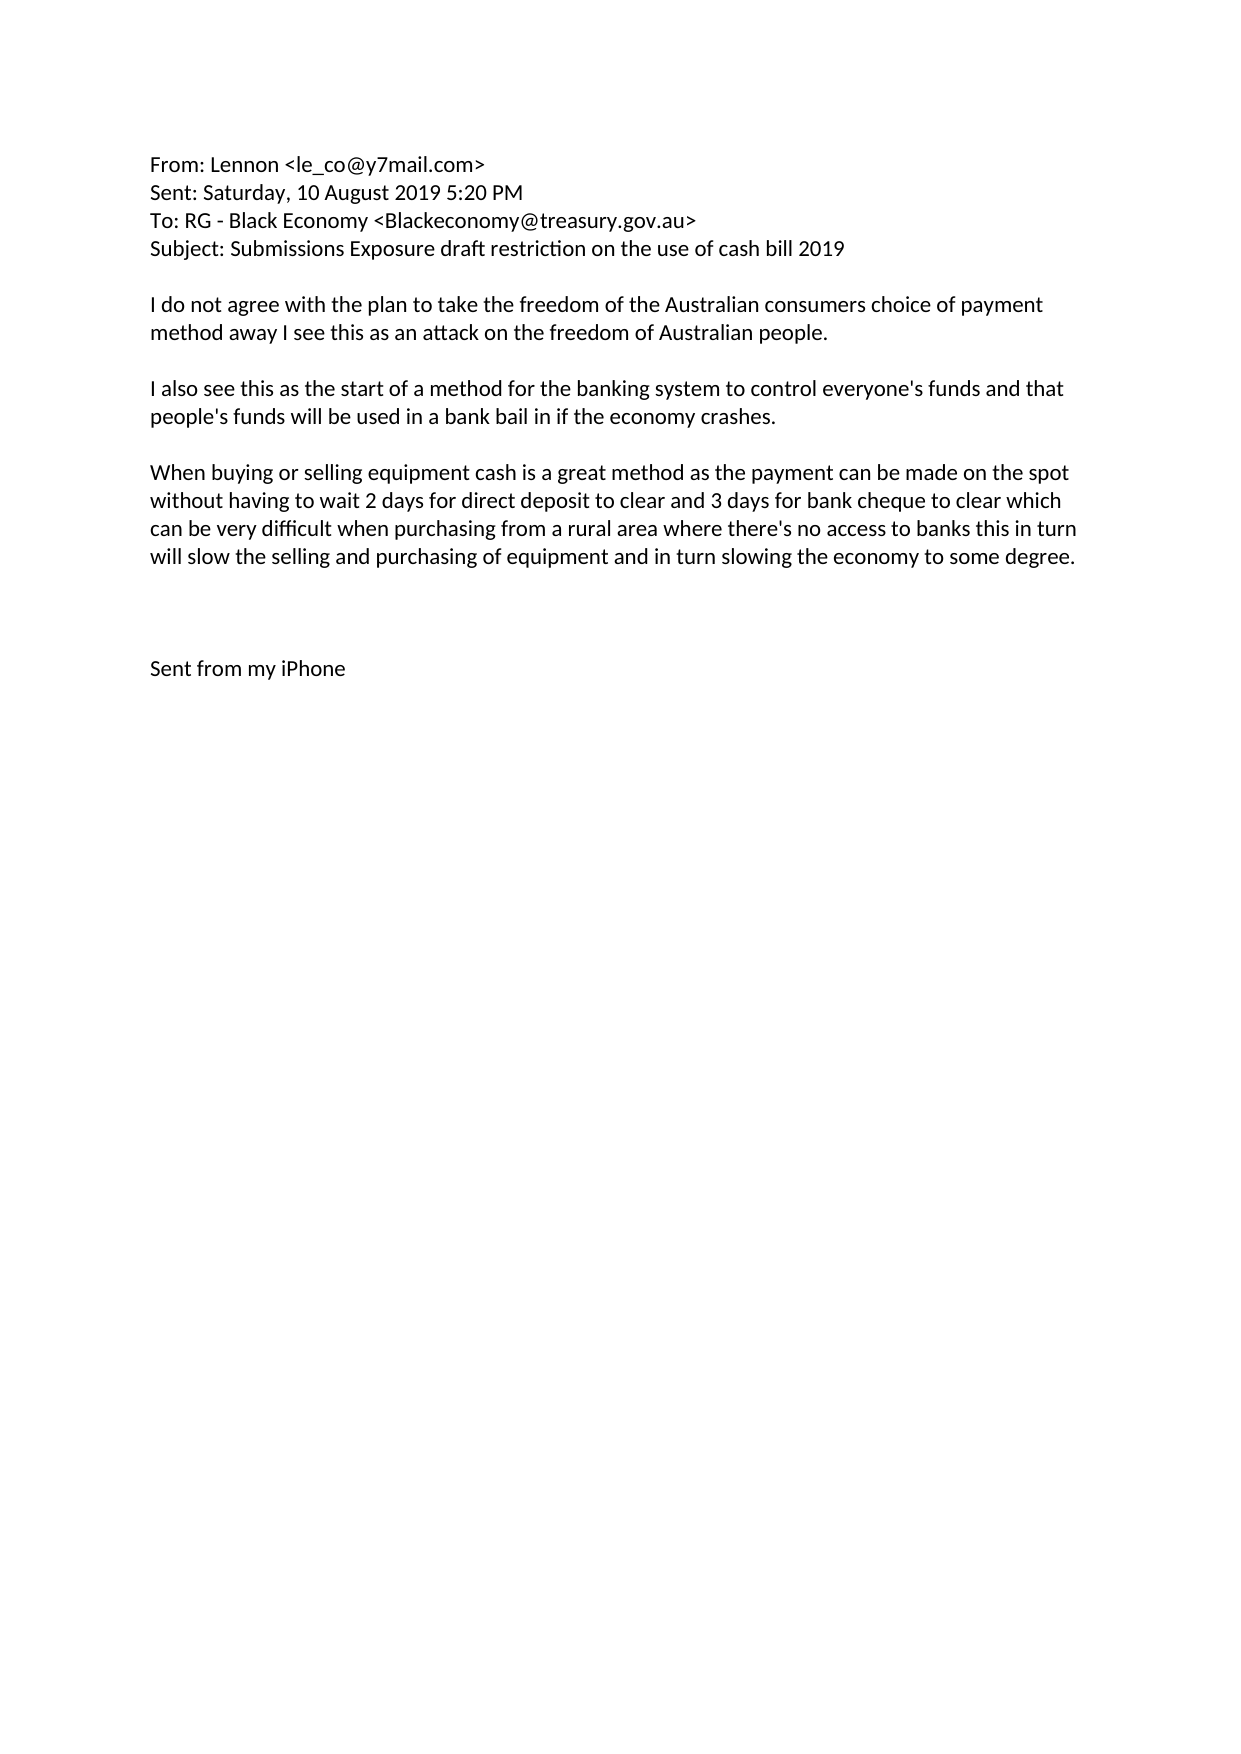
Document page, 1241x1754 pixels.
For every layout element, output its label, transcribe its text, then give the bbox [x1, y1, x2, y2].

text From: Lennon <le_co@y7mail.com> Sent: Saturday, 10 August 2019 5:20 PM To: RG - Black Economy <Blackeconomy@treasury.gov.au> Subject: Submissions Exposure draft restriction on the use of cash bill 2019 [150, 150, 1090, 262]
text I do not agree with the plan to take the freedom of the Australian consumers choice of payment method away I see this as an attack on the freedom of Australian people. [150, 290, 1090, 346]
text When buying or selling equipment cash is a great method as the payment can be made on the spot without having to wait 2 days for direct deposit to clear and 3 days for bank cheque to clear which can be very difficult when purchasing from a rural area where there's no access to banks this in turn will slow the selling and purchasing of equipment and in turn slowing the economy to some degree. [150, 458, 1090, 570]
text Sent from my iPhone [150, 654, 1090, 682]
text I also see this as the start of a method for the banking system to control everyone's funds and that people's funds will be used in a bank bail in if the economy crashes. [150, 374, 1090, 430]
